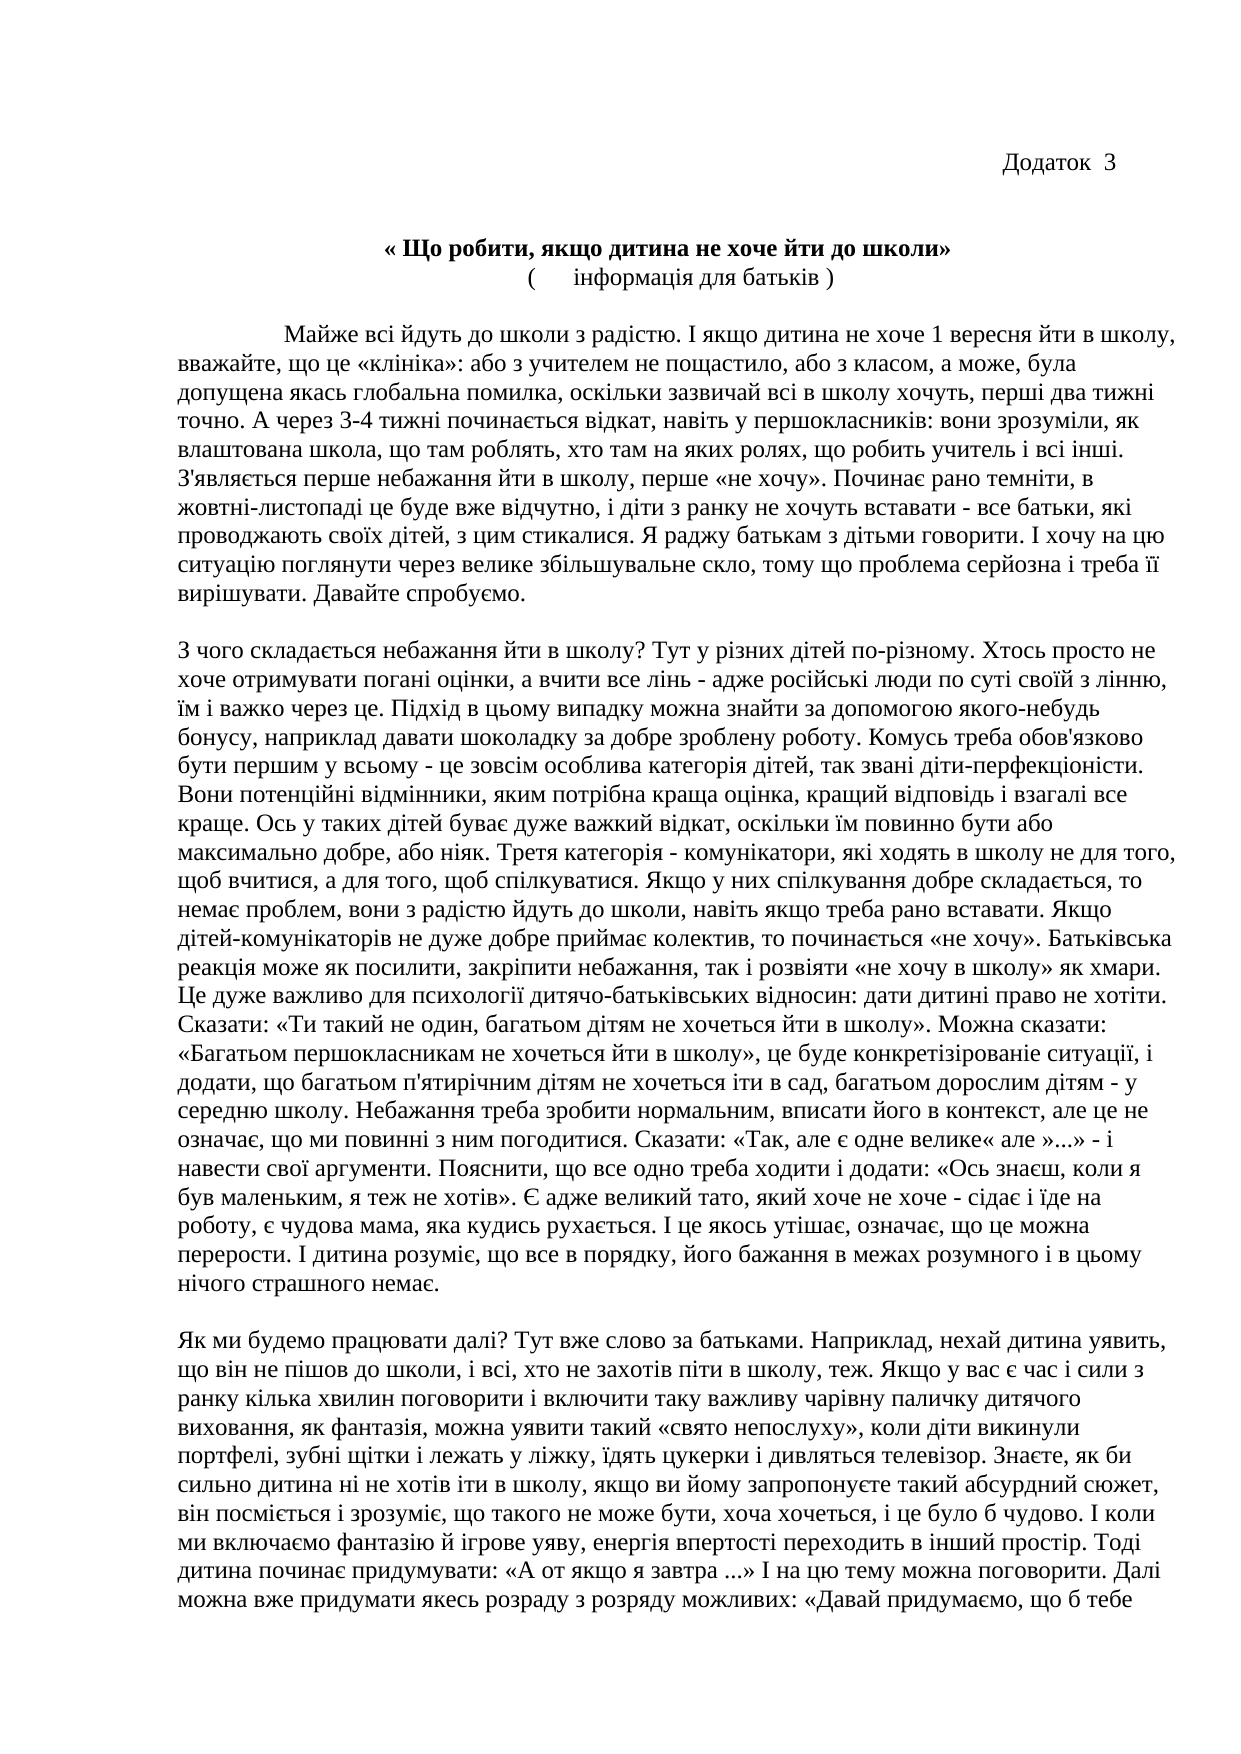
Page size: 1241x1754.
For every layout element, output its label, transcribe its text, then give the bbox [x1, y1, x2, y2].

text Додаток 3 [177, 147, 1181, 176]
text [177, 233, 1181, 1613]
